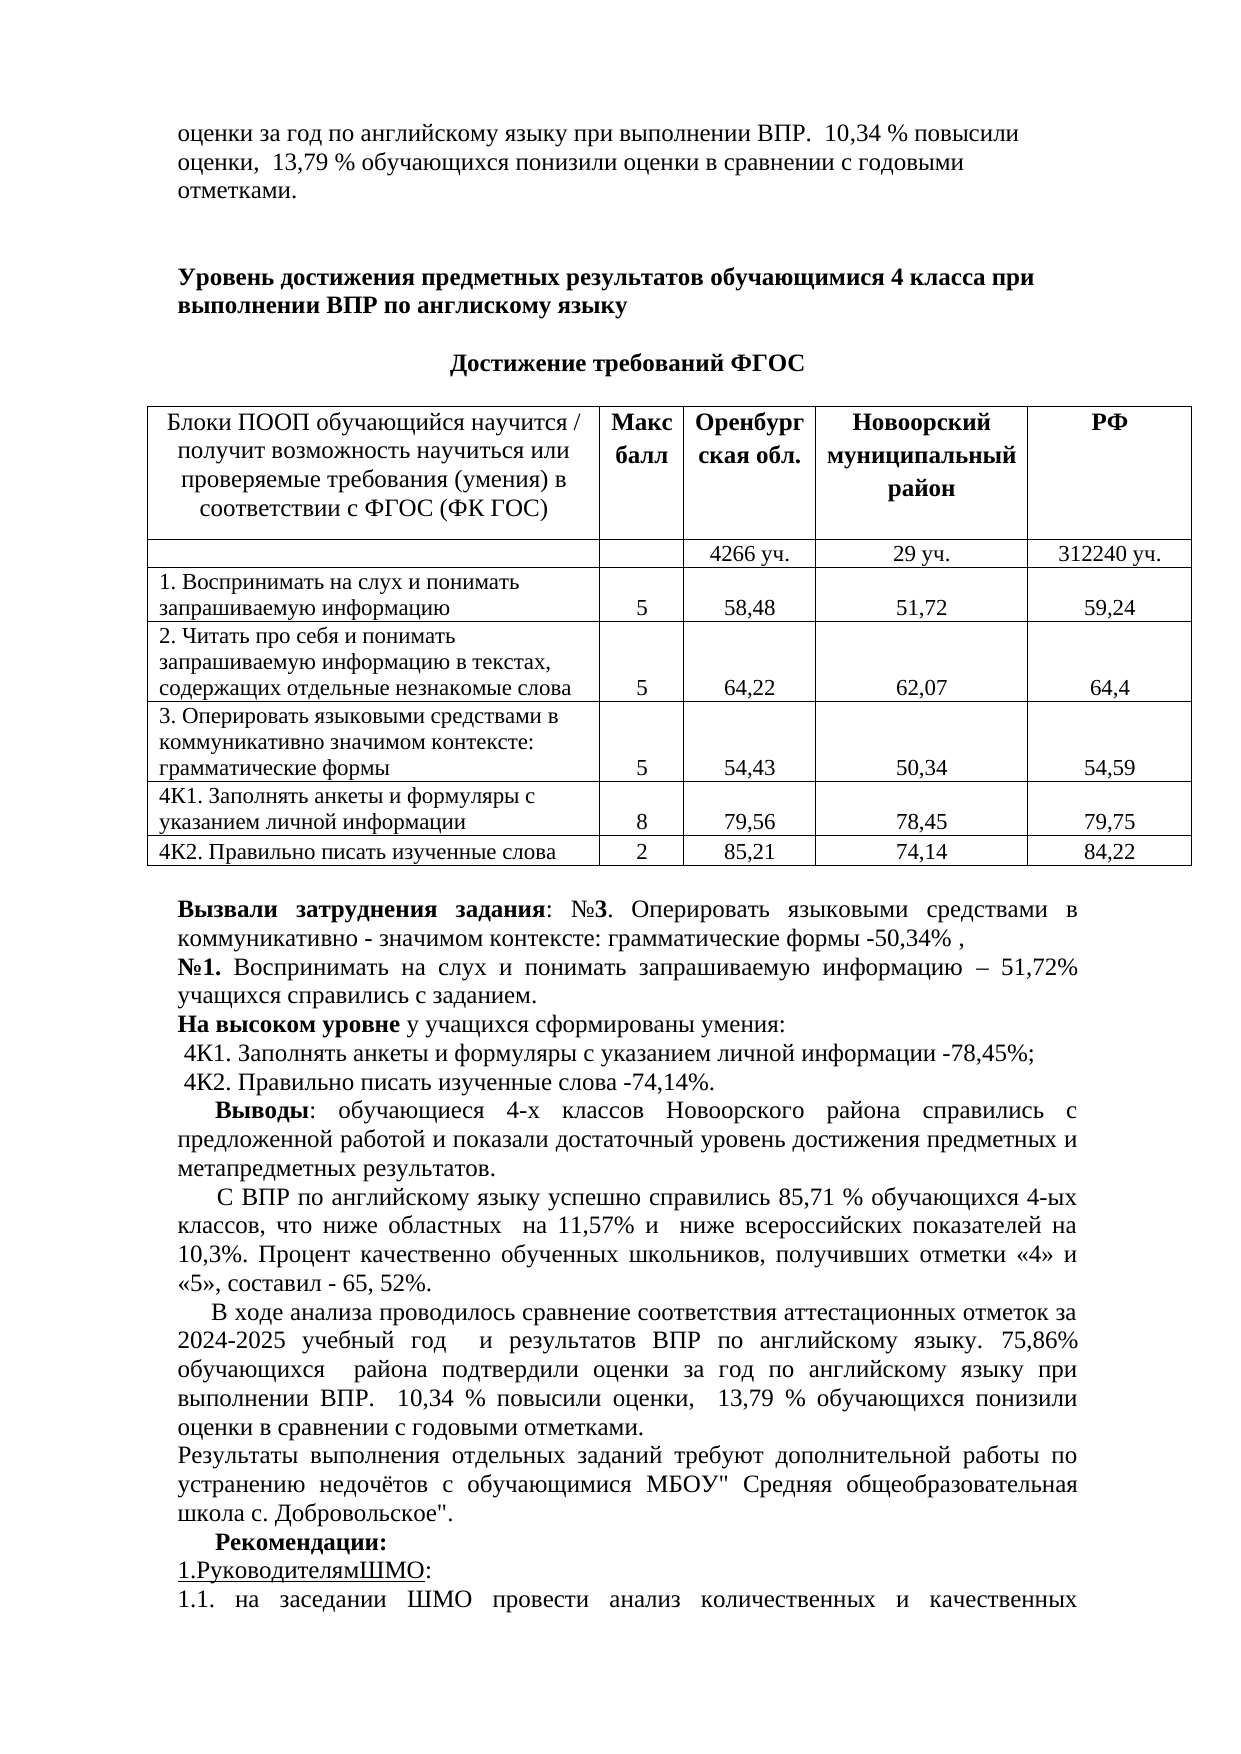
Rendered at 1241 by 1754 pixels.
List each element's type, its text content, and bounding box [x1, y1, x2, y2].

table_header Новоорский муниципальный район [816, 407, 1027, 539]
table_cell 2. Читать про себя и понимать запрашиваемую информацию в текстах, содержащих отдельные незнакомые слова [148, 622, 599, 701]
table_cell 50,34 [816, 702, 1027, 781]
table_cell 58,48 [684, 568, 815, 621]
table_cell 4К1. Заполнять анкеты и формуляры с указанием личной информации [148, 782, 599, 834]
table_header Макс балл [600, 407, 683, 539]
table_header Оренбург ская обл. [684, 407, 815, 539]
text С ВПР по английскому языку успешно справились 85,71 % обучающихся 4-ых классов, что ниже областных на 11,57% и ниже всероссийских показателей на 10,3%. Процент качественно обученных школьников, получивших отметки «4» и «5», составил - 65, 52%. [177, 1182, 1078, 1297]
table_cell 3. Оперировать языковыми средствами в коммуникативно значимом контексте: грамматические формы [148, 702, 599, 781]
table_cell 4266 уч. [684, 540, 815, 567]
table_cell 312240 уч. [1028, 540, 1191, 567]
table_cell 74,14 [816, 836, 1027, 864]
text Достижение требований ФГОС [177, 348, 1078, 377]
table_cell [148, 540, 599, 567]
table_cell 54,59 [1028, 702, 1191, 781]
table_cell 51,72 [816, 568, 1027, 621]
text 4К2. Правильно писать изученные слова -74,14%. [177, 1067, 1078, 1096]
table_cell 59,24 [1028, 568, 1191, 621]
text Рекомендации: [215, 1527, 1078, 1556]
table_cell 2 [600, 836, 683, 864]
text Вызвали затруднения задания: №3. Оперировать языковыми средствами в коммуникативно - значимом контексте: грамматические формы -50,34% , [177, 866, 1078, 952]
table_cell 8 [600, 782, 683, 834]
table_header Блоки ПООП обучающийся научится / получит возможность научиться или проверяемые требования (умения) в соответствии с ФГОС (ФК ГОС) [148, 407, 599, 539]
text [177, 1556, 1078, 1613]
table_cell 54,43 [684, 702, 815, 781]
text Уровень достижения предметных результатов обучающимися 4 класса при выполнении ВПР по англискому языку [177, 262, 1078, 319]
table_cell 85,21 [684, 836, 815, 864]
table_cell 64,22 [684, 622, 815, 701]
table_cell [600, 540, 683, 567]
table_header РФ [1028, 407, 1191, 539]
table_cell 62,07 [816, 622, 1027, 701]
table_cell 5 [600, 702, 683, 781]
text В ходе анализа проводилось сравнение соответствия аттестационных отметок за 2024-2025 учебный год и результатов ВПР по английскому языку. 75,86% обучающихся района подтвердили оценки за год по английскому языку при выполнении ВПР. 10,34 % повысили оценки, 13,79 % обучающихся понизили оценки в сравнении с годовыми отметками. [177, 1297, 1078, 1441]
text 4К1. Заполнять анкеты и формуляры с указанием личной информации -78,45%; [177, 1038, 1078, 1067]
table_cell 64,4 [1028, 622, 1191, 701]
table_cell 78,45 [816, 782, 1027, 834]
text №1. Воспринимать на слух и понимать запрашиваемую информацию – 51,72% учащихся справились с заданием. [177, 952, 1078, 1009]
table_cell 29 уч. [816, 540, 1027, 567]
table_cell 4К2. Правильно писать изученные слова [148, 836, 599, 864]
table_cell 79,75 [1028, 782, 1191, 834]
table_cell 1. Воспринимать на слух и понимать запрашиваемую информацию [148, 568, 599, 621]
table_cell 84,22 [1028, 836, 1191, 864]
text Выводы: обучающиеся 4-х классов Новоорского района справились с предложенной работой и показали достаточный уровень достижения предметных и метапредметных результатов. [177, 1096, 1078, 1182]
table_cell 5 [600, 622, 683, 701]
text На высоком уровне у учащихся сформированы умения: [177, 1009, 1078, 1038]
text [177, 118, 1078, 204]
table_cell 5 [600, 568, 683, 621]
table_cell 79,56 [684, 782, 815, 834]
text Результаты выполнения отдельных заданий требуют дополнительной работы по устранению недочётов с обучающимися МБОУ" Средняя общеобразовательная школа с. Добровольское". [177, 1441, 1078, 1527]
